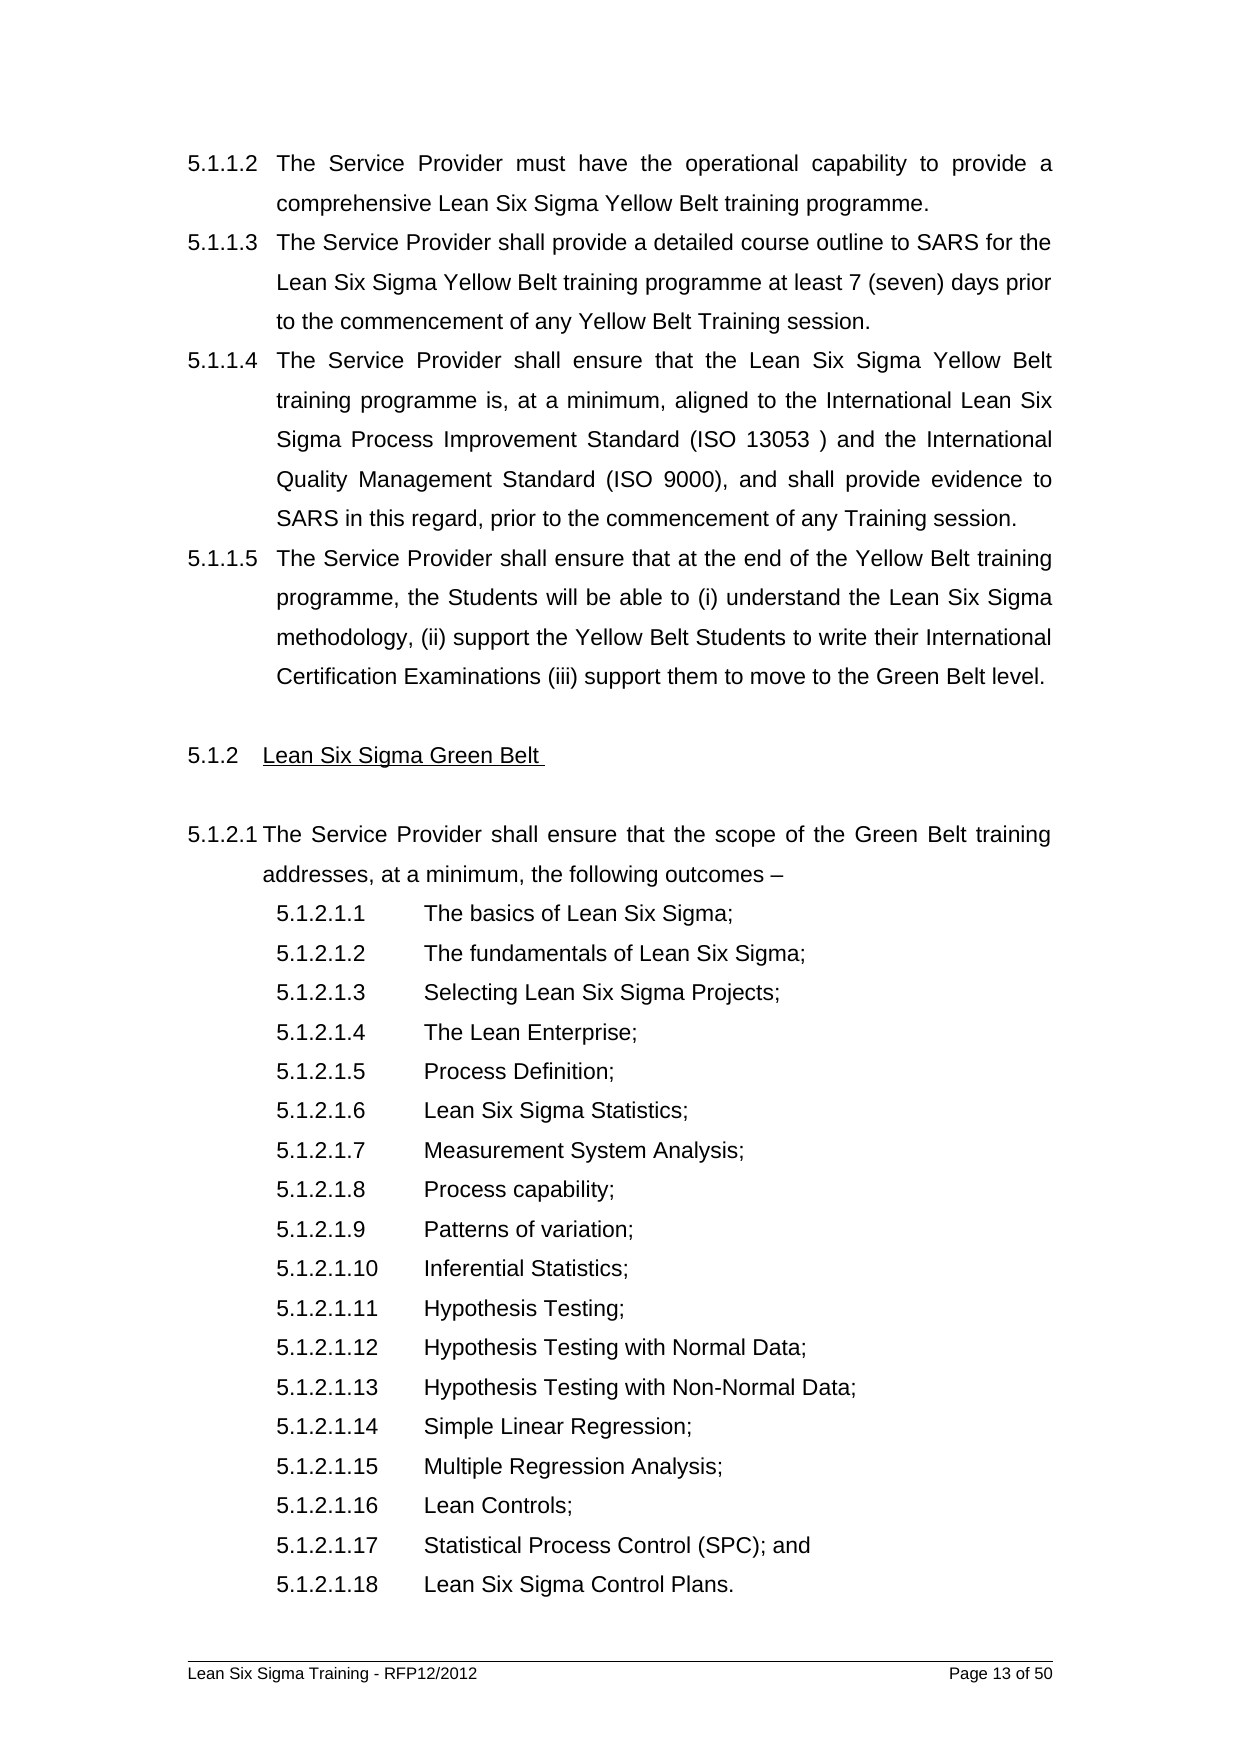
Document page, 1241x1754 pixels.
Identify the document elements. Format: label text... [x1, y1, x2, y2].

list Process Definition; [276, 1058, 1053, 1084]
list Process capability; [276, 1176, 1053, 1203]
list Lean Controls; [276, 1492, 1053, 1519]
list Lean Six Sigma Green Belt [187, 742, 1053, 768]
list Lean Six Sigma Statistics; [276, 1097, 1053, 1124]
list The Service Provider shall ensure that the scope of the Green Belt training addresses, at a minimum, the following outcomes – [187, 821, 1053, 887]
list Hypothesis Testing; [276, 1295, 1053, 1321]
list Simple Linear Regression; [276, 1413, 1053, 1440]
list The Lean Enterprise; [276, 1018, 1053, 1045]
list The Service Provider shall ensure that the Lean Six Sigma Yellow Belt training programme is, at a minimum, aligned to the International Lean Six Sigma Process Improvement Standard (ISO 13053 ) and the International Quality Management Standard (ISO 9000), and shall provide evidence to SARS in this regard, prior to the commencement of any Training session. [187, 347, 1053, 532]
list Inferential Statistics; [276, 1255, 1053, 1282]
list Selecting Lean Six Sigma Projects; [276, 979, 1053, 1005]
list Hypothesis Testing with Non-Normal Data; [276, 1374, 1053, 1400]
list The fundamentals of Lean Six Sigma; [276, 939, 1053, 966]
list Lean Six Sigma Control Plans. [276, 1571, 1053, 1598]
list The basics of Lean Six Sigma; [276, 900, 1053, 926]
list Patterns of variation; [276, 1216, 1053, 1242]
list The Service Provider shall ensure that at the end of the Yellow Belt training programme, the Students will be able to (i) understand the Lean Six Sigma methodology, (ii) support the Yellow Belt Students to write their International Certification Examinations (iii) support them to move to the Green Belt level. [187, 545, 1053, 689]
list The Service Provider must have the operational capability to provide a comprehensive Lean Six Sigma Yellow Belt training programme. [187, 150, 1053, 216]
list Statistical Process Control (SPC); and [276, 1532, 1053, 1558]
list Multiple Regression Analysis; [276, 1453, 1053, 1479]
list The Service Provider shall provide a detailed course outline to SARS for the Lean Six Sigma Yellow Belt training programme at least 7 (seven) days prior to the commencement of any Yellow Belt Training session. [187, 229, 1053, 334]
list Measurement System Analysis; [276, 1137, 1053, 1163]
list Hypothesis Testing with Normal Data; [276, 1334, 1053, 1361]
